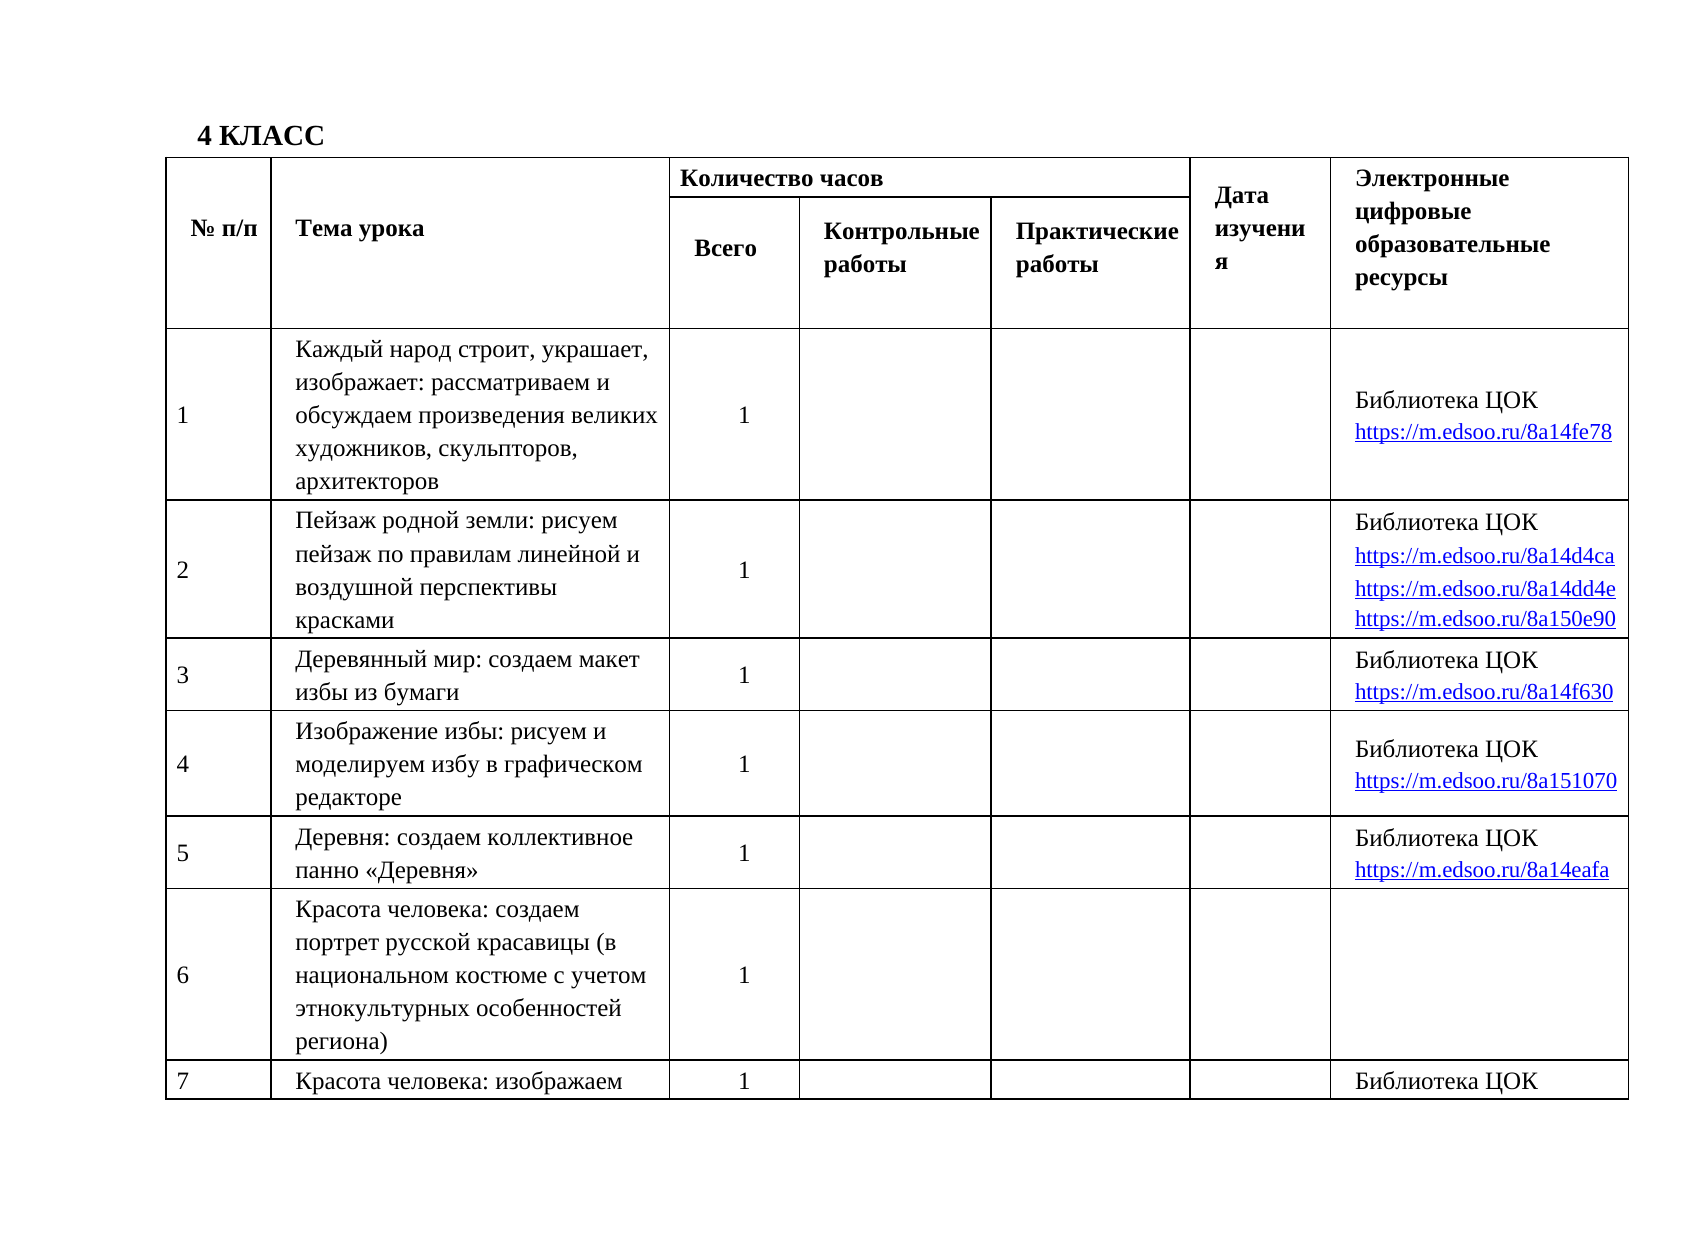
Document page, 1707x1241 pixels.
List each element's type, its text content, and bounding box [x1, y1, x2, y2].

table_cell Библиотека ЦОК https://m.edsoo.ru/8a14d4ca https://m.edsoo.ru/8a14dd4e https://m.edsoo.ru/8a150e90 [1331, 501, 1628, 637]
table_cell 3 [167, 639, 270, 710]
table_cell 7 [167, 1061, 270, 1098]
table_cell [800, 639, 990, 710]
table_header Тема урока [272, 158, 669, 327]
table_cell [1191, 639, 1330, 710]
table_cell 5 [167, 817, 270, 887]
table_cell Библиотека ЦОК https://m.edsoo.ru/8a14fe78 [1331, 329, 1628, 499]
table_cell [992, 501, 1189, 637]
table_header № п/п [167, 158, 270, 327]
table_cell Библиотека ЦОК https://m.edsoo.ru/8a14eafa [1331, 817, 1628, 887]
table_cell Пейзаж родной земли: рисуем пейзаж по правилам линейной и воздушной перспективы красками [272, 501, 669, 637]
table_cell Изображение избы: рисуем и моделируем избу в графическом редакторе [272, 711, 669, 815]
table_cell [1331, 1061, 1628, 1098]
table_cell [992, 889, 1189, 1059]
table_cell Каждый народ строит, украшает, изображает: рассматриваем и обсуждаем произведения великих художников, скульпторов, архитекторов [272, 329, 669, 499]
table_cell [992, 329, 1189, 499]
table_cell [800, 329, 990, 499]
table_cell [992, 639, 1189, 710]
table_cell 4 [167, 711, 270, 815]
table_cell [800, 711, 990, 815]
table_cell Библиотека ЦОК https://m.edsoo.ru/8a151070 [1331, 711, 1628, 815]
table_cell Контрольные работы [800, 198, 990, 327]
table_cell Деревня: создаем коллективное панно «Деревня» [272, 817, 669, 887]
table_cell [1191, 1061, 1330, 1098]
table_cell 2 [167, 501, 270, 637]
table_cell [992, 711, 1189, 815]
table_cell 1 [167, 329, 270, 499]
table_header Электронные цифровые образовательные ресурсы [1331, 158, 1628, 327]
text 4 КЛАСС [190, 118, 1618, 152]
table_cell [1191, 817, 1330, 887]
table_cell [1191, 501, 1330, 637]
table_cell Красота человека: создаем портрет русской красавицы (в национальном костюме с учетом этнокультурных особенностей региона) [272, 889, 669, 1059]
table_cell [992, 817, 1189, 887]
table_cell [272, 1061, 669, 1098]
table_cell Библиотека ЦОК https://m.edsoo.ru/8a14f630 [1331, 639, 1628, 710]
table_cell [800, 817, 990, 887]
table_cell [800, 501, 990, 637]
table_cell Всего [670, 198, 799, 327]
table_cell [1331, 889, 1628, 1059]
table_header Количество часов [670, 158, 1189, 196]
table_cell 1 [670, 501, 799, 637]
table_cell 1 [670, 329, 799, 499]
table_cell [1191, 889, 1330, 1059]
table_cell 1 [670, 889, 799, 1059]
table_cell [992, 1061, 1189, 1098]
table_cell 1 [670, 817, 799, 887]
table_cell [1191, 329, 1330, 499]
table_cell 1 [670, 1061, 799, 1098]
table_cell Деревянный мир: создаем макет избы из бумаги [272, 639, 669, 710]
table_cell 6 [167, 889, 270, 1059]
table_header Дата изучения [1191, 158, 1330, 327]
table_cell [800, 1061, 990, 1098]
table_cell Практические работы [992, 198, 1189, 327]
table_cell [1191, 711, 1330, 815]
table_cell [800, 889, 990, 1059]
table_cell 1 [670, 639, 799, 710]
table_cell 1 [670, 711, 799, 815]
